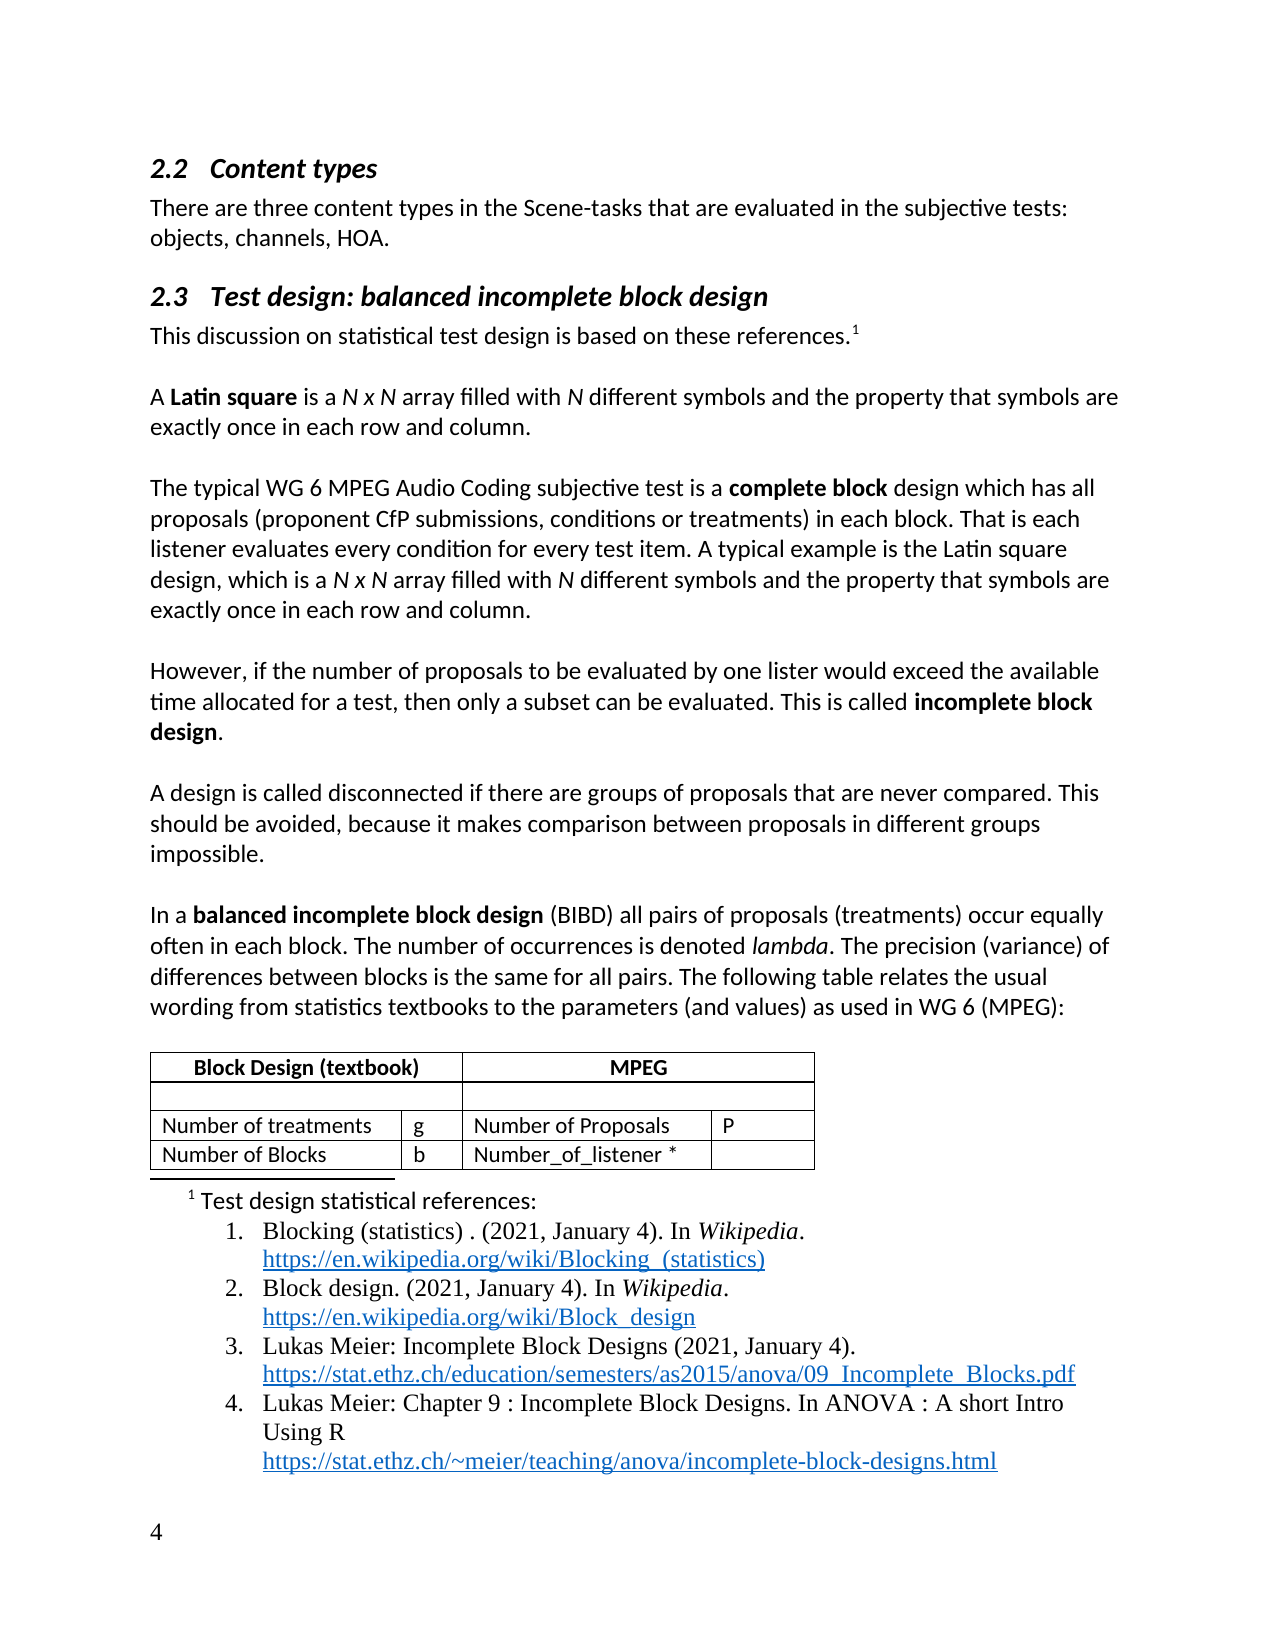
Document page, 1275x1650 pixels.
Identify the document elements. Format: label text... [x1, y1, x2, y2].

table_cell P [712, 1111, 814, 1139]
subtitle Content types [150, 150, 1125, 186]
subtitle Test design: balanced incomplete block design [150, 278, 1125, 313]
text In a balanced incomplete block design (BIBD) all pairs of proposals (treatments) occur equally often in each block. The number of occurrences is denoted lambda. The precision (variance) of differences between blocks is the same for all pairs. The following table relates the usual wording from statistics textbooks to the parameters (and values) as used in WG 6 (MPEG): [150, 900, 1125, 1022]
table_cell [151, 1083, 462, 1110]
text There are three content types in the Scene-tasks that are evaluated in the subjective tests: objects, channels, HOA. [150, 192, 1125, 253]
table_cell g [402, 1111, 462, 1139]
table_cell [463, 1083, 814, 1110]
table_header Block Design (textbook) [151, 1053, 462, 1081]
table_cell Number of Proposals [463, 1111, 711, 1139]
table_cell Number of Blocks [151, 1141, 401, 1168]
text This discussion on statistical test design is based on these references. [150, 320, 1125, 350]
table_header MPEG [463, 1053, 814, 1081]
table_cell Number of treatments [151, 1111, 401, 1139]
text A design is called disconnected if there are groups of proposals that are never compared. This should be avoided, because it makes comparison between proposals in different groups impossible. [150, 778, 1125, 869]
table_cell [463, 1141, 711, 1168]
text However, if the number of proposals to be evaluated by one lister would exceed the available time allocated for a test, then only a subset can be evaluated. This is called incomplete block design. [150, 656, 1125, 747]
table_cell b [402, 1141, 462, 1168]
table_cell [712, 1141, 814, 1168]
text The typical WG 6 MPEG Audio Coding subjective test is a complete block design which has all proposals (proponent CfP submissions, conditions or treatments) in each block. That is each listener evaluates every condition for every test item. A typical example is the Latin square design, which is a N x N array filled with N different symbols and the property that symbols are exactly once in each row and column. [150, 472, 1125, 625]
text A Latin square is a N x N array filled with N different symbols and the property that symbols are exactly once in each row and column. [150, 381, 1125, 442]
